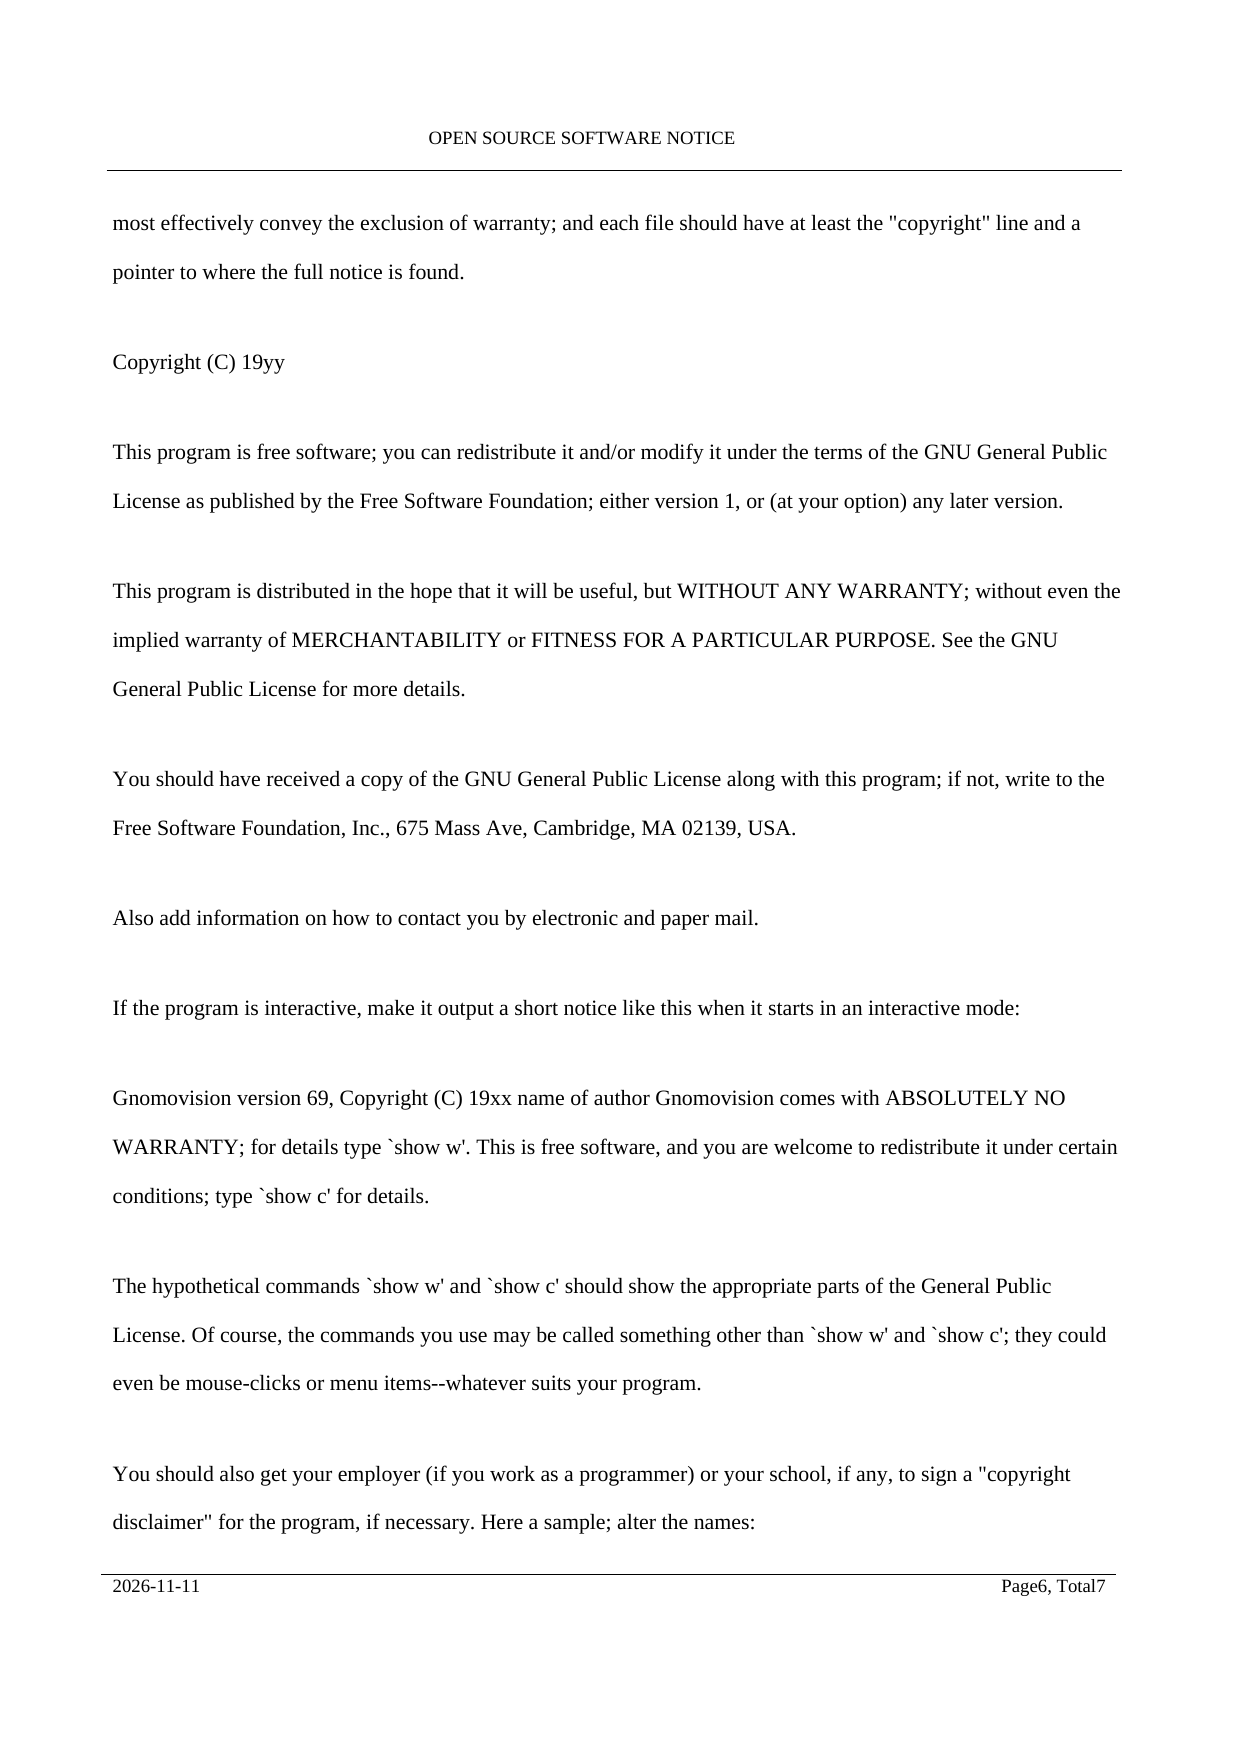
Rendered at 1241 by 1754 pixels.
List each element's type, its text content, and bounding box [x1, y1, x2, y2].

text If the program is interactive, make it output a short notice like this when it starts in an interactive mode: [112, 991, 1128, 1024]
text You should have received a copy of the GNU General Public License along with this program; if not, write to the Free Software Foundation, Inc., 675 Mass Ave, Cambridge, MA 02139, USA. [112, 762, 1128, 843]
text This program is distributed in the hope that it will be useful, but WITHOUT ANY WARRANTY; without even the implied warranty of MERCHANTABILITY or FITNESS FOR A PARTICULAR PURPOSE. See the GNU General Public License for more details. [112, 574, 1128, 704]
text Also add information on how to contact you by electronic and paper mail. [112, 901, 1128, 934]
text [112, 206, 1128, 288]
text The hypothetical commands `show w' and `show c' should show the appropriate parts of the General Public License. Of course, the commands you use may be called something other than `show w' and `show c'; they could even be mouse-clicks or menu items--whatever suits your program. [112, 1269, 1128, 1399]
text Gnomovision version 69, Copyright (C) 19xx name of author Gnomovision comes with ABSOLUTELY NO WARRANTY; for details type `show w'. This is free software, and you are welcome to redistribute it under certain conditions; type `show c' for details. [112, 1082, 1128, 1212]
text Copyright (C) 19yy [112, 345, 1128, 378]
text This program is free software; you can redistribute it and/or modify it under the terms of the GNU General Public License as published by the Free Software Foundation; either version 1, or (at your option) any later version. [112, 436, 1128, 517]
text You should also get your employer (if you work as a programmer) or your school, if any, to sign a "copyright disclaimer" for the program, if necessary. Here a sample; alter the names: [112, 1457, 1128, 1538]
